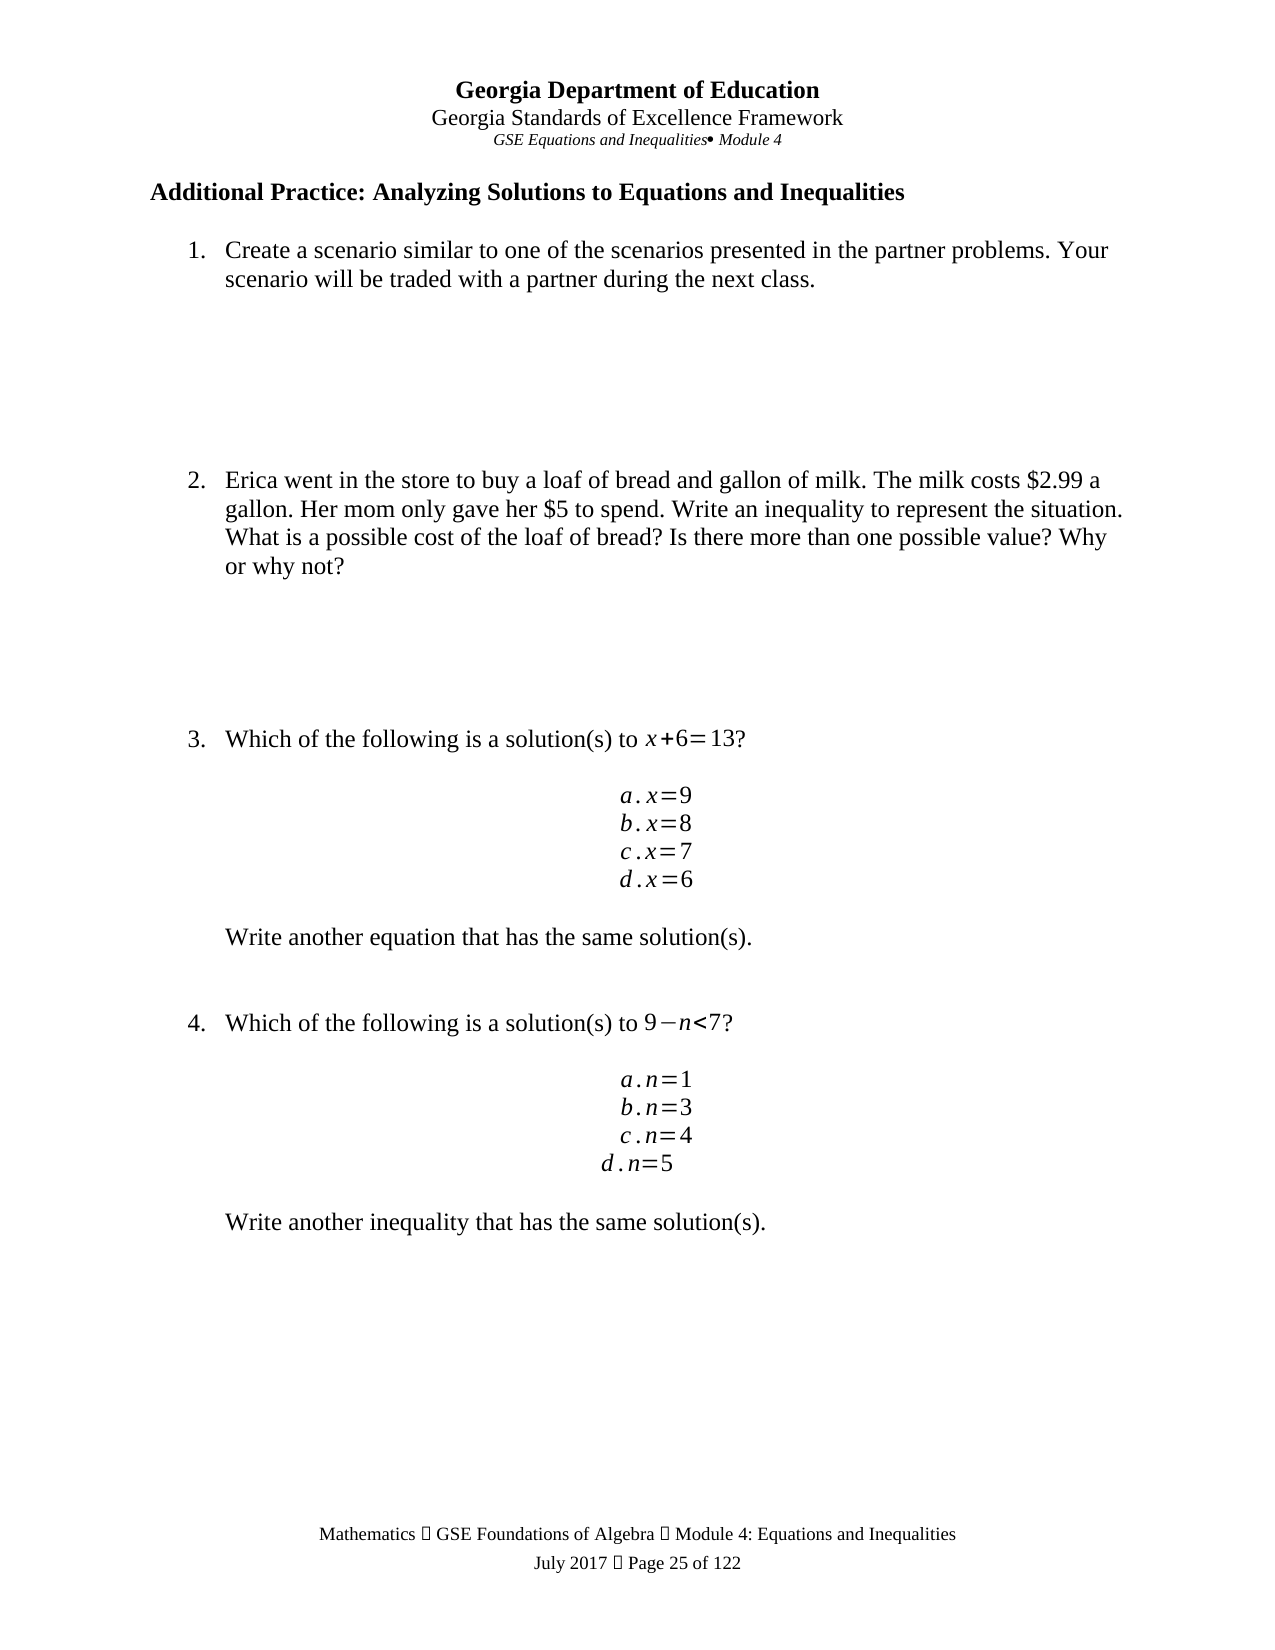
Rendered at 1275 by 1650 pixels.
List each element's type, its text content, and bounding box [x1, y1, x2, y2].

list Erica went in the store to buy a loaf of bread and gallon of milk. The milk costs $2.99 a gallon. Her mom only gave her $5 to spend. Write an inequality to represent the situation. What is a possible cost of the loaf of bread? Is there more than one possible value? Why or why not? [187, 465, 1125, 580]
text Write another equation that has the same solution(s). [150, 922, 1125, 951]
text Additional Practice: Analyzing Solutions to Equations and Inequalities [150, 177, 1125, 206]
list Which of the following is a solution(s) to ? [187, 1008, 1125, 1037]
text Write another inequality that has the same solution(s). [225, 1207, 1125, 1235]
list Create a scenario similar to one of the scenarios presented in the partner problems. Your scenario will be traded with a partner during the next class. [187, 235, 1125, 292]
list Which of the following is a solution(s) to ? [187, 724, 1125, 752]
